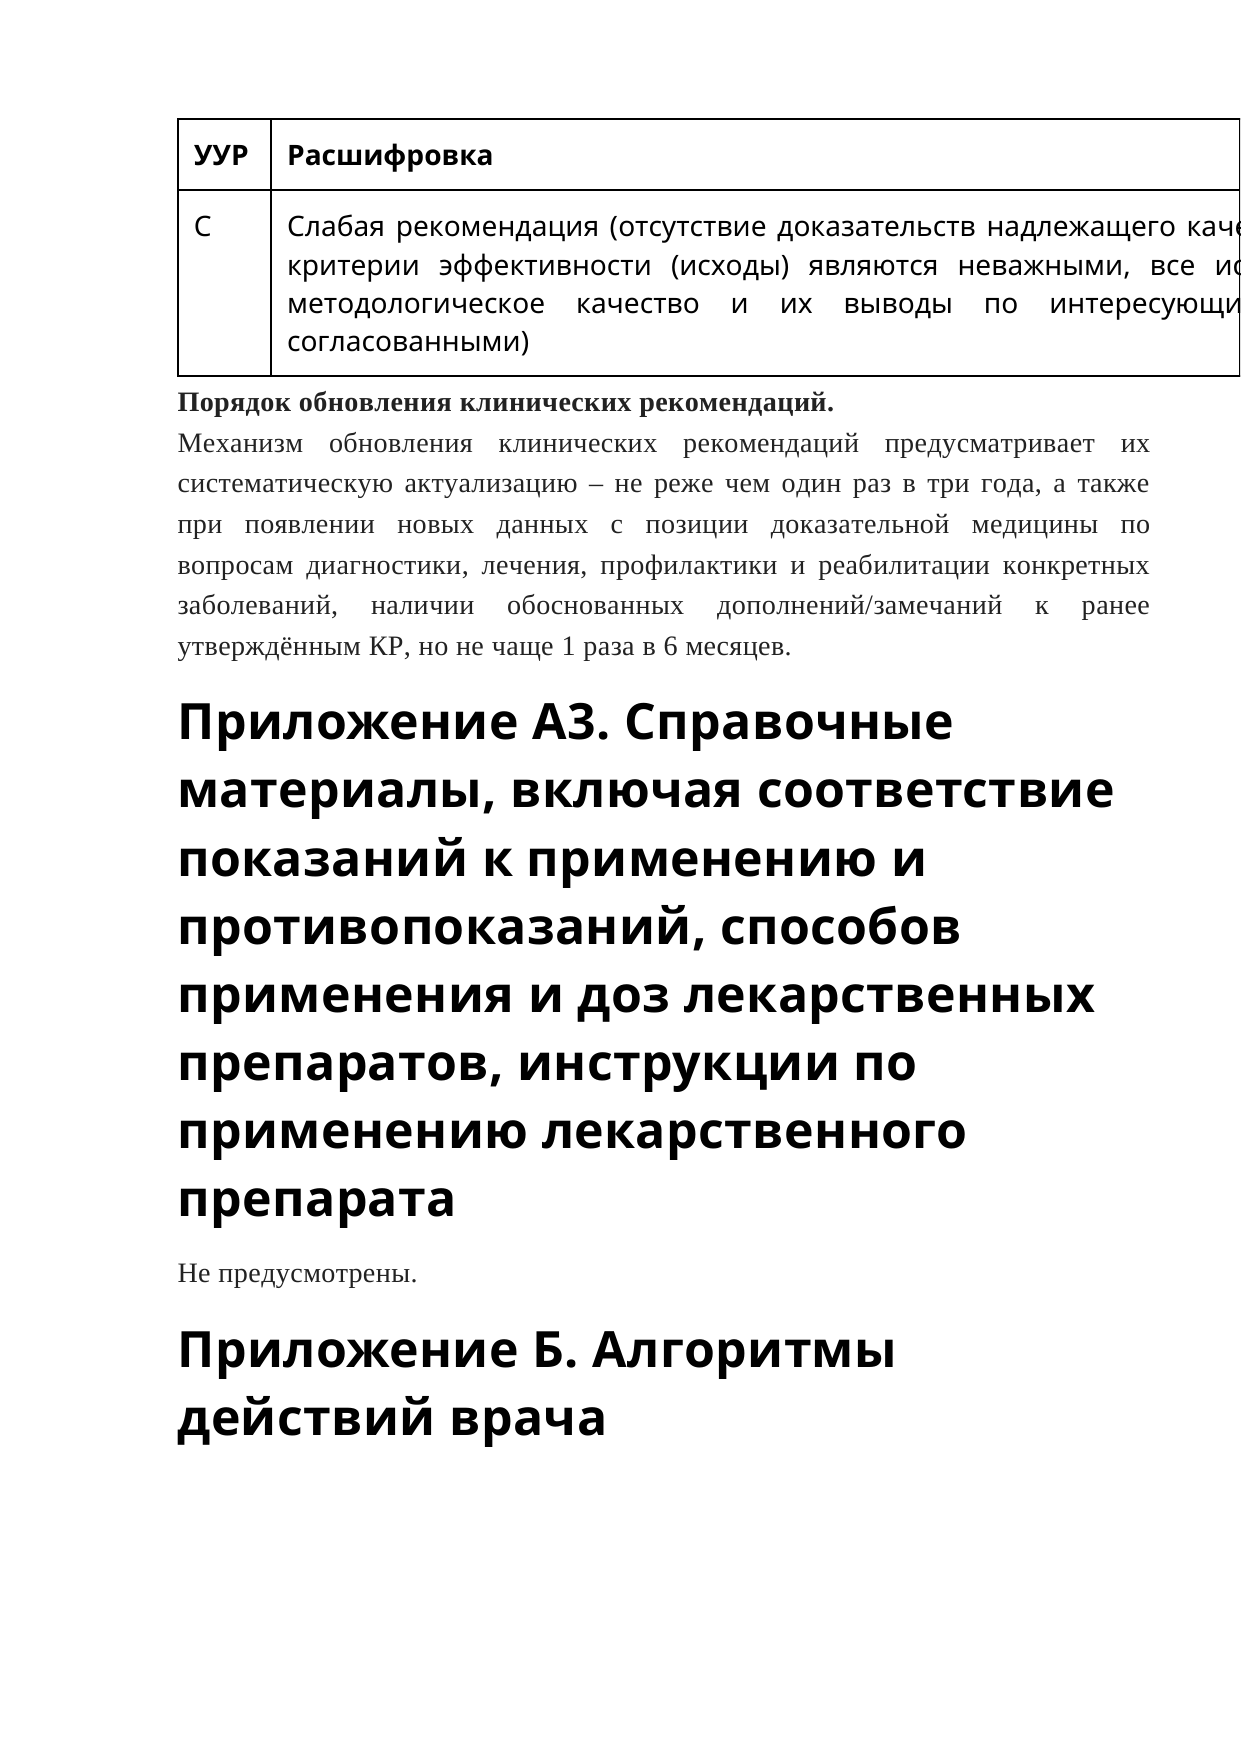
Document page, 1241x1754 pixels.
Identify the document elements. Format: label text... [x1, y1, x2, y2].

text Порядок обновления клинических рекомендаций. [177, 377, 1152, 418]
text Не предусмотрены. [177, 1248, 1152, 1289]
text Приложение Б. Алгоритмы действий врача [177, 1314, 1152, 1450]
table_header Расшифровка [272, 120, 1239, 189]
table_cell Слабая рекомендация (отсутствие доказательств надлежащего качества (все рассматриваемые критерии эффективности (исходы) являются неважными, все исследования имеют низкое методологическое качество и их выводы по интересующим исходам не являются согласованными) [272, 191, 1239, 375]
text Приложение А3. Справочные материалы, включая соответствие показаний к применению и противопоказаний, способов применения и доз лекарственных препаратов, инструкции по применению лекарственного препарата [177, 686, 1152, 1231]
text Механизм обновления клинических рекомендаций предусматривает их систематическую актуализацию – не реже чем один раз в три года, а также при появлении новых данных с позиции доказательной медицины по вопросам диагностики, лечения, профилактики и реабилитации конкретных заболеваний, наличии обоснованных дополнений/замечаний к ранее утверждённым КР, но не чаще 1 раза в 6 месяцев. [177, 418, 1152, 661]
table_header УУР [179, 120, 270, 189]
table_cell C [179, 191, 270, 375]
